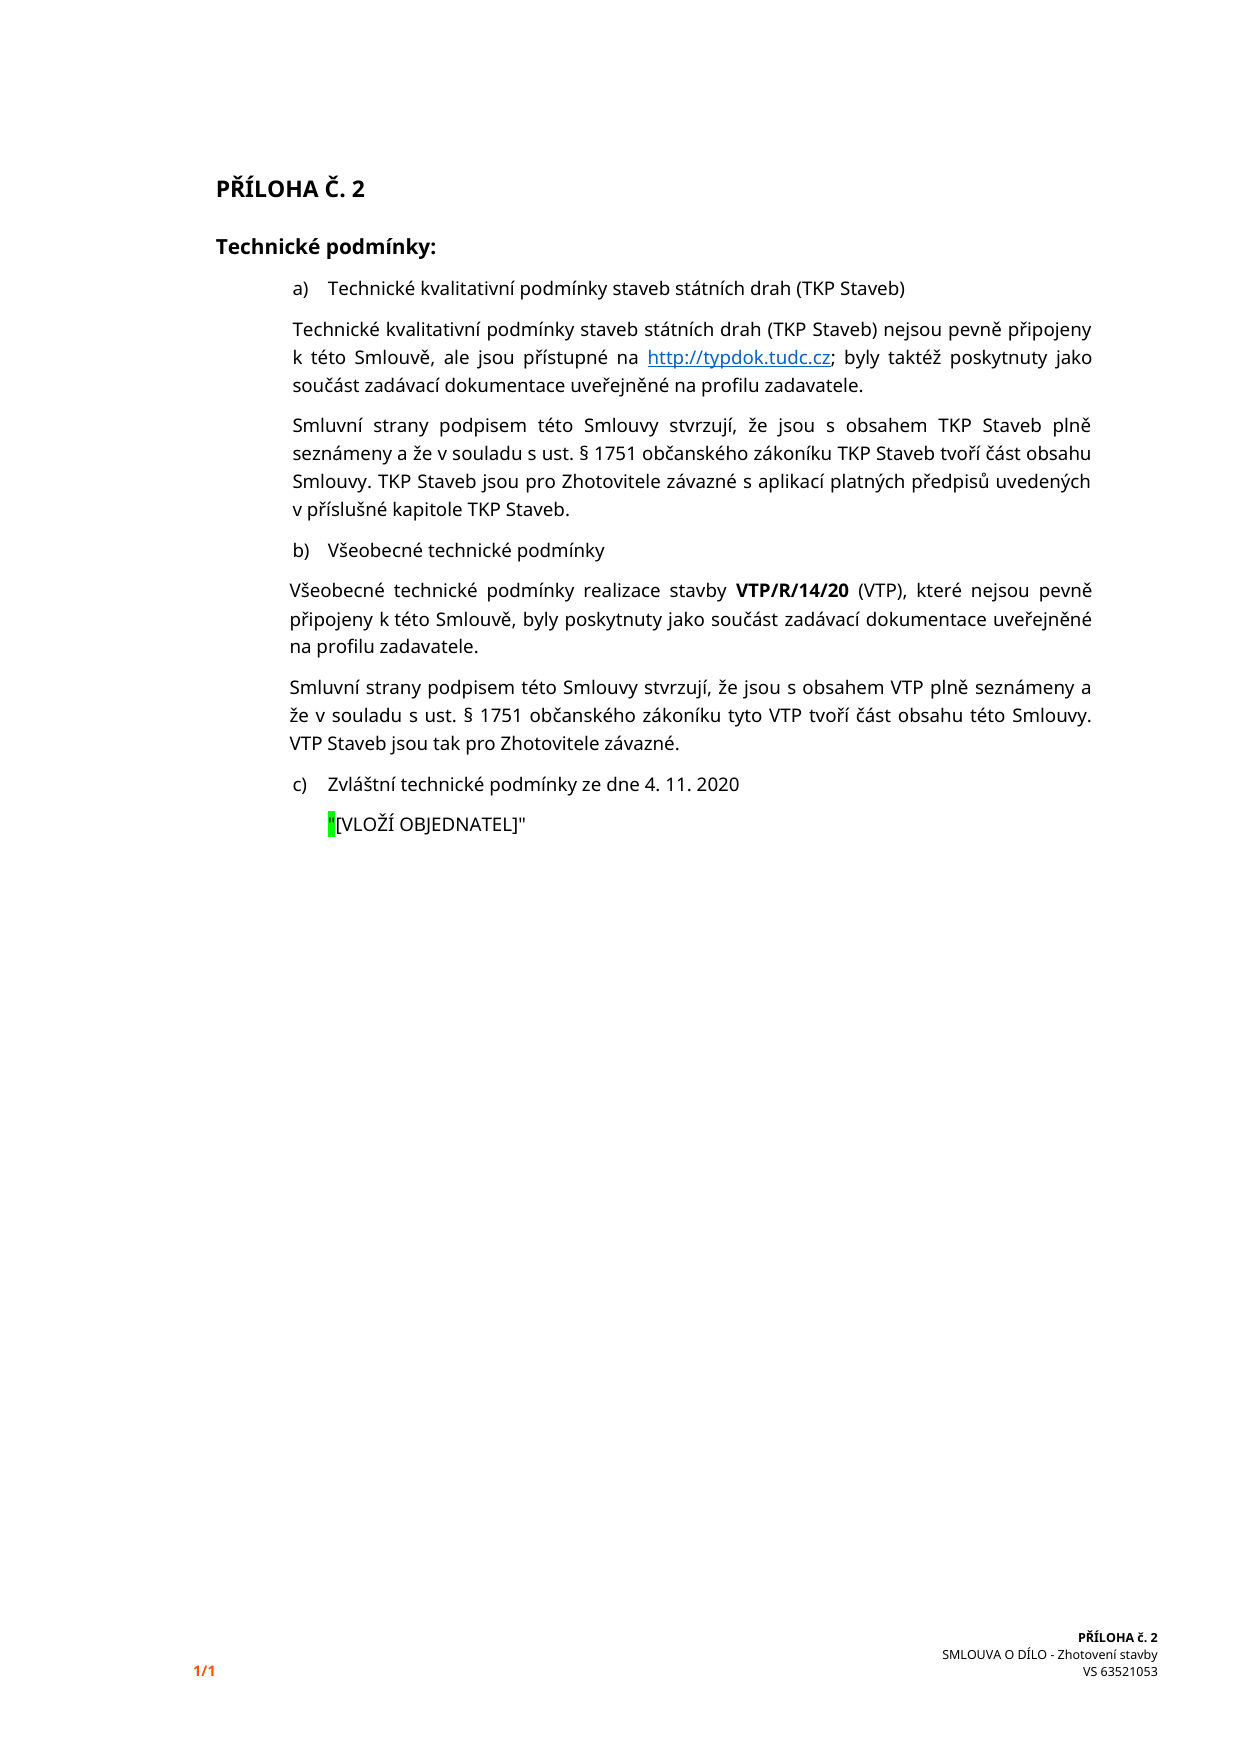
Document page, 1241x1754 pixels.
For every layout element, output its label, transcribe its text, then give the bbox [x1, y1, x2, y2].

list Technické kvalitativní podmínky staveb státních drah (TKP Staveb) [292, 276, 1093, 301]
text Smluvní strany podpisem této Smlouvy stvrzují, že jsou s obsahem VTP plně seznámeny a že v souladu s ust. § 1751 občanského zákoníku tyto VTP tvoří část obsahu této Smlouvy. VTP Staveb jsou tak pro Zhotovitele závazné. [289, 674, 1093, 756]
text Zvláštní technické podmínky ze dne 4. 11. 2020 [292, 771, 1093, 796]
text Všeobecné technické podmínky [292, 537, 1093, 563]
text Příloha č. 2 [216, 172, 1093, 204]
text Všeobecné technické podmínky realizace stavby VTP/R/14/20 (VTP), které nejsou pevně připojeny k této Smlouvě, byly poskytnuty jako součást zadávací dokumentace uveřejněné na profilu zadavatele. [289, 578, 1093, 659]
text Technické podmínky: [216, 232, 1093, 260]
text Technické kvalitativní podmínky staveb státních drah (TKP Staveb) nejsou pevně připojeny k této Smlouvě, ale jsou přístupné na http://typdok.tudc.cz; byly taktéž poskytnuty jako součást zadávací dokumentace uveřejněné na profilu zadavatele. [292, 316, 1093, 398]
text Smluvní strany podpisem této Smlouvy stvrzují, že jsou s obsahem TKP Staveb plně seznámeny a že v souladu s ust. § 1751 občanského zákoníku TKP Staveb tvoří část obsahu Smlouvy. TKP Staveb jsou pro Zhotovitele závazné s aplikací platných předpisů uvedených v příslušné kapitole TKP Staveb. [292, 413, 1093, 522]
